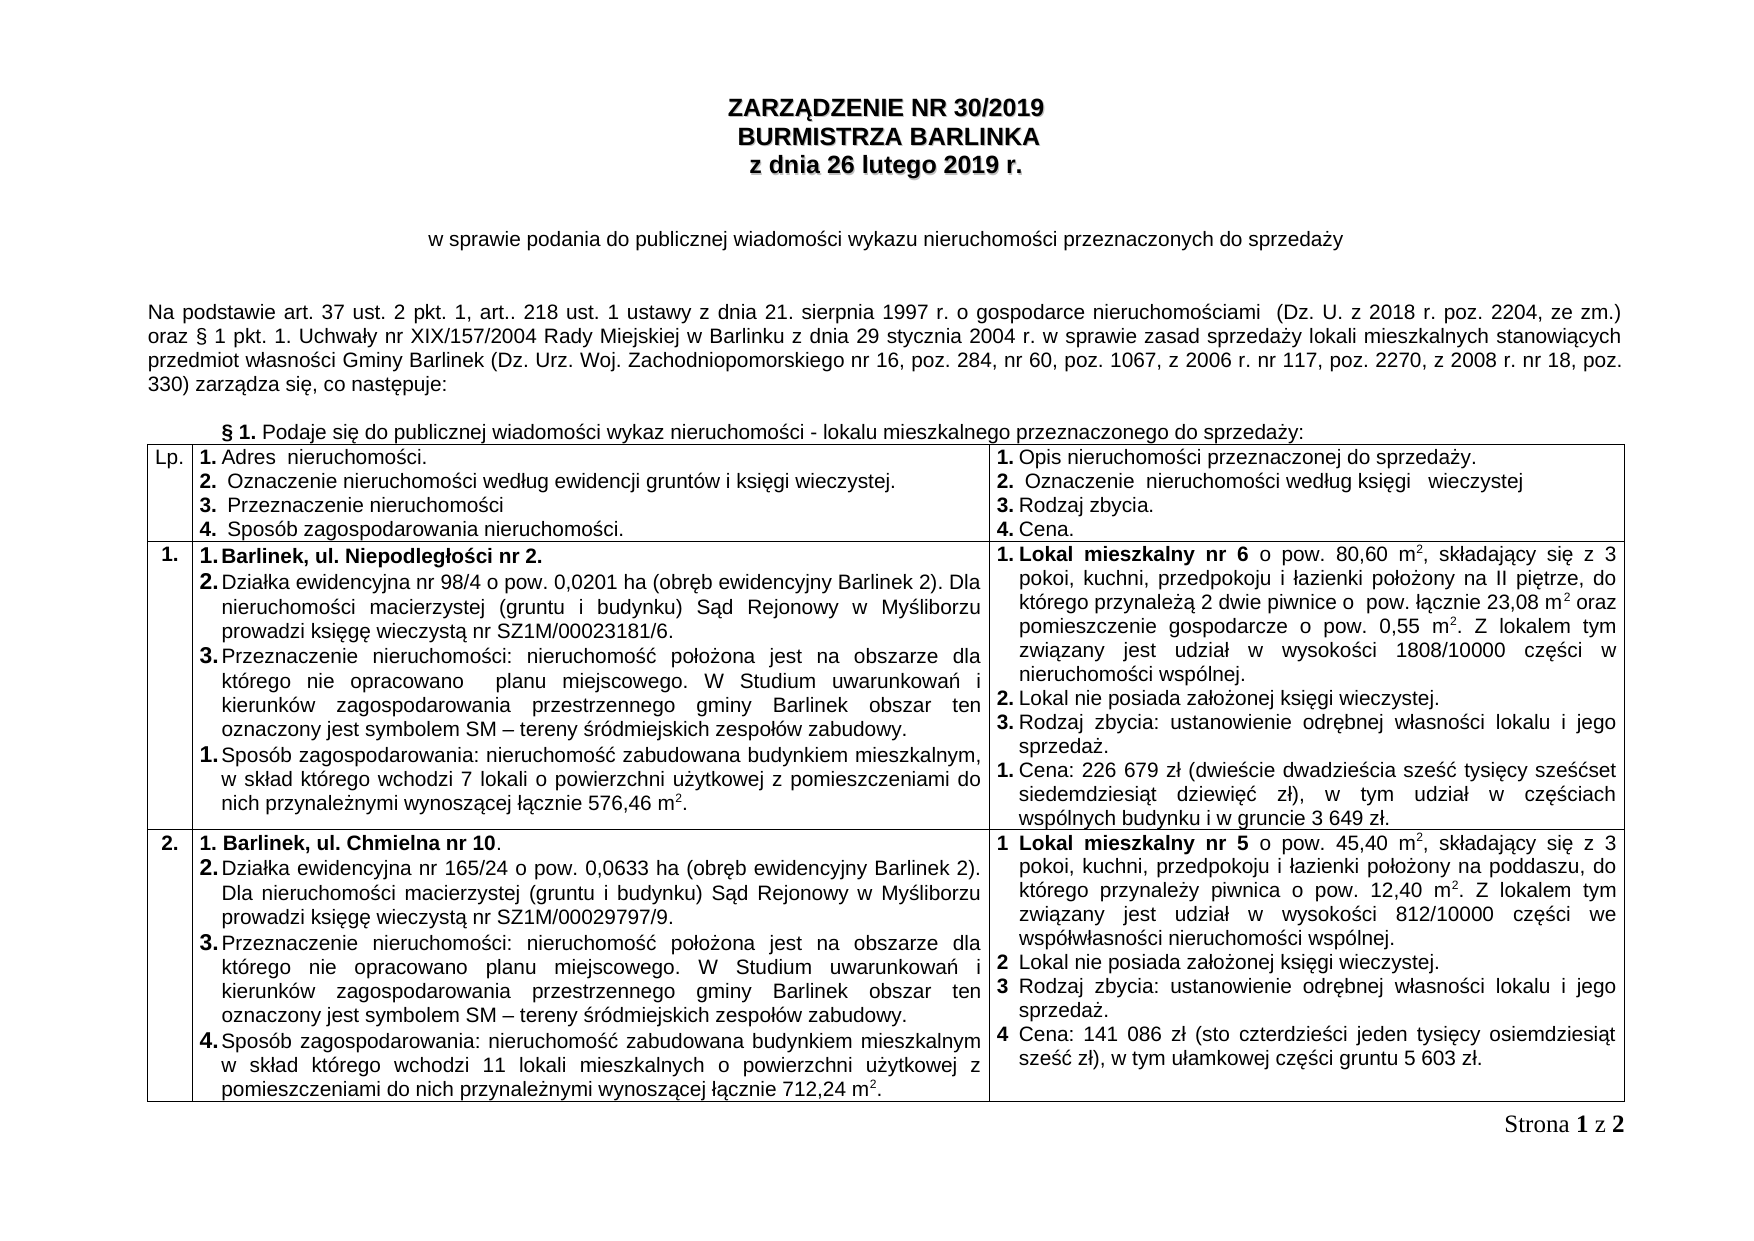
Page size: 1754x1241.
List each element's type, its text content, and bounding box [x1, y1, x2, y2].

text w sprawie podania do publicznej wiadomości wykazu nieruchomości przeznaczonych do sprzedaży [148, 227, 1624, 251]
table_header Lp. [148, 445, 192, 541]
text § 1. Podaje się do publicznej wiadomości wykaz nieruchomości - lokalu mieszkalnego przeznaczonego do sprzedaży: [148, 420, 1624, 444]
table_cell 1. [148, 542, 192, 829]
table_cell Lokal mieszkalny nr 6 o pow. 80,60 m2, składający się z 3 pokoi, kuchni, przedpokoju i łazienki położony na II piętrze, do którego przynależą 2 dwie piwnice o pow. łącznie 23,08 m2 oraz pomieszczenie gospodarcze o pow. 0,55 m2. Z lokalem tym związany jest udział w wysokości 1808/10000 części w nieruchomości wspólnej. Lokal nie posiada założonej księgi wieczystej. Rodzaj zbycia: ustanowienie odrębnej własności lokalu i jego sprzedaż. Cena: 226 679 zł (dwieście dwadzieścia sześć tysięcy sześćset siedemdziesiąt dziewięć zł), w tym udział w częściach wspólnych budynku i w gruncie 3 649 zł. [990, 542, 1624, 829]
table_cell 2. [148, 830, 192, 1101]
subtitle BURMISTRZA BARLINKA [148, 122, 1624, 151]
text z dnia 26 lutego 2019 r. [148, 151, 1624, 179]
title ZARZĄDZENIE NR 30/2019 [148, 93, 1624, 122]
table_cell Barlinek, ul. Niepodległości nr 2. Działka ewidencyjna nr 98/4 o pow. 0,0201 ha (obręb ewidencyjny Barlinek 2). Dla nieruchomości macierzystej (gruntu i budynku) Sąd Rejonowy w Myśliborzu prowadzi księgę wieczystą nr SZ1M/00023181/6. Przeznaczenie nieruchomości: nieruchomość położona jest na obszarze dla którego nie opracowano planu miejscowego. W Studium uwarunkowań i kierunków zagospodarowania przestrzennego gminy Barlinek obszar ten oznaczony jest symbolem SM – tereny śródmiejskich zespołów zabudowy. Sposób zagospodarowania: nieruchomość zabudowana budynkiem mieszkalnym, w skład którego wchodzi 7 lokali o powierzchni użytkowej z pomieszczeniami do nich przynależnymi wynoszącej łącznie 576,46 m2. [193, 542, 989, 829]
table_header Adres nieruchomości. Oznaczenie nieruchomości według ewidencji gruntów i księgi wieczystej. Przeznaczenie nieruchomości Sposób zagospodarowania nieruchomości. [193, 445, 989, 541]
table_cell 1. Barlinek, ul. Chmielna nr 10. Działka ewidencyjna nr 165/24 o pow. 0,0633 ha (obręb ewidencyjny Barlinek 2). Dla nieruchomości macierzystej (gruntu i budynku) Sąd Rejonowy w Myśliborzu prowadzi księgę wieczystą nr SZ1M/00029797/9. Przeznaczenie nieruchomości: nieruchomość położona jest na obszarze dla którego nie opracowano planu miejscowego. W Studium uwarunkowań i kierunków zagospodarowania przestrzennego gminy Barlinek obszar ten oznaczony jest symbolem SM – tereny śródmiejskich zespołów zabudowy. Sposób zagospodarowania: nieruchomość zabudowana budynkiem mieszkalnym w skład którego wchodzi 11 lokali mieszkalnych o powierzchni użytkowej z pomieszczeniami do nich przynależnymi wynoszącej łącznie 712,24 m2. [193, 830, 989, 1101]
table_header Opis nieruchomości przeznaczonej do sprzedaży. Oznaczenie nieruchomości według księgi wieczystej Rodzaj zbycia. Cena. [990, 445, 1624, 541]
text Na podstawie art. 37 ust. 2 pkt. 1, art.. 218 ust. 1 ustawy z dnia 21. sierpnia 1997 r. o gospodarce nieruchomościami (Dz. U. z 2018 r. poz. 2204, ze zm.) oraz § 1 pkt. 1. Uchwały nr XIX/157/2004 Rady Miejskiej w Barlinku z dnia 29 stycznia 2004 r. w sprawie zasad sprzedaży lokali mieszkalnych stanowiących przedmiot własności Gminy Barlinek (Dz. Urz. Woj. Zachodniopomorskiego nr 16, poz. 284, nr 60, poz. 1067, z 2006 r. nr 117, poz. 2270, z 2008 r. nr 18, poz. 330) zarządza się, co następuje: [148, 300, 1624, 396]
table_cell Lokal mieszkalny nr 5 o pow. 45,40 m2, składający się z 3 pokoi, kuchni, przedpokoju i łazienki położony na poddaszu, do którego przynależy piwnica o pow. 12,40 m2. Z lokalem tym związany jest udział w wysokości 812/10000 części we współwłasności nieruchomości wspólnej. Lokal nie posiada założonej księgi wieczystej. Rodzaj zbycia: ustanowienie odrębnej własności lokalu i jego sprzedaż. Cena: 141 086 zł (sto czterdzieści jeden tysięcy osiemdziesiąt sześć zł), w tym ułamkowej części gruntu 5 603 zł. [990, 830, 1624, 1101]
